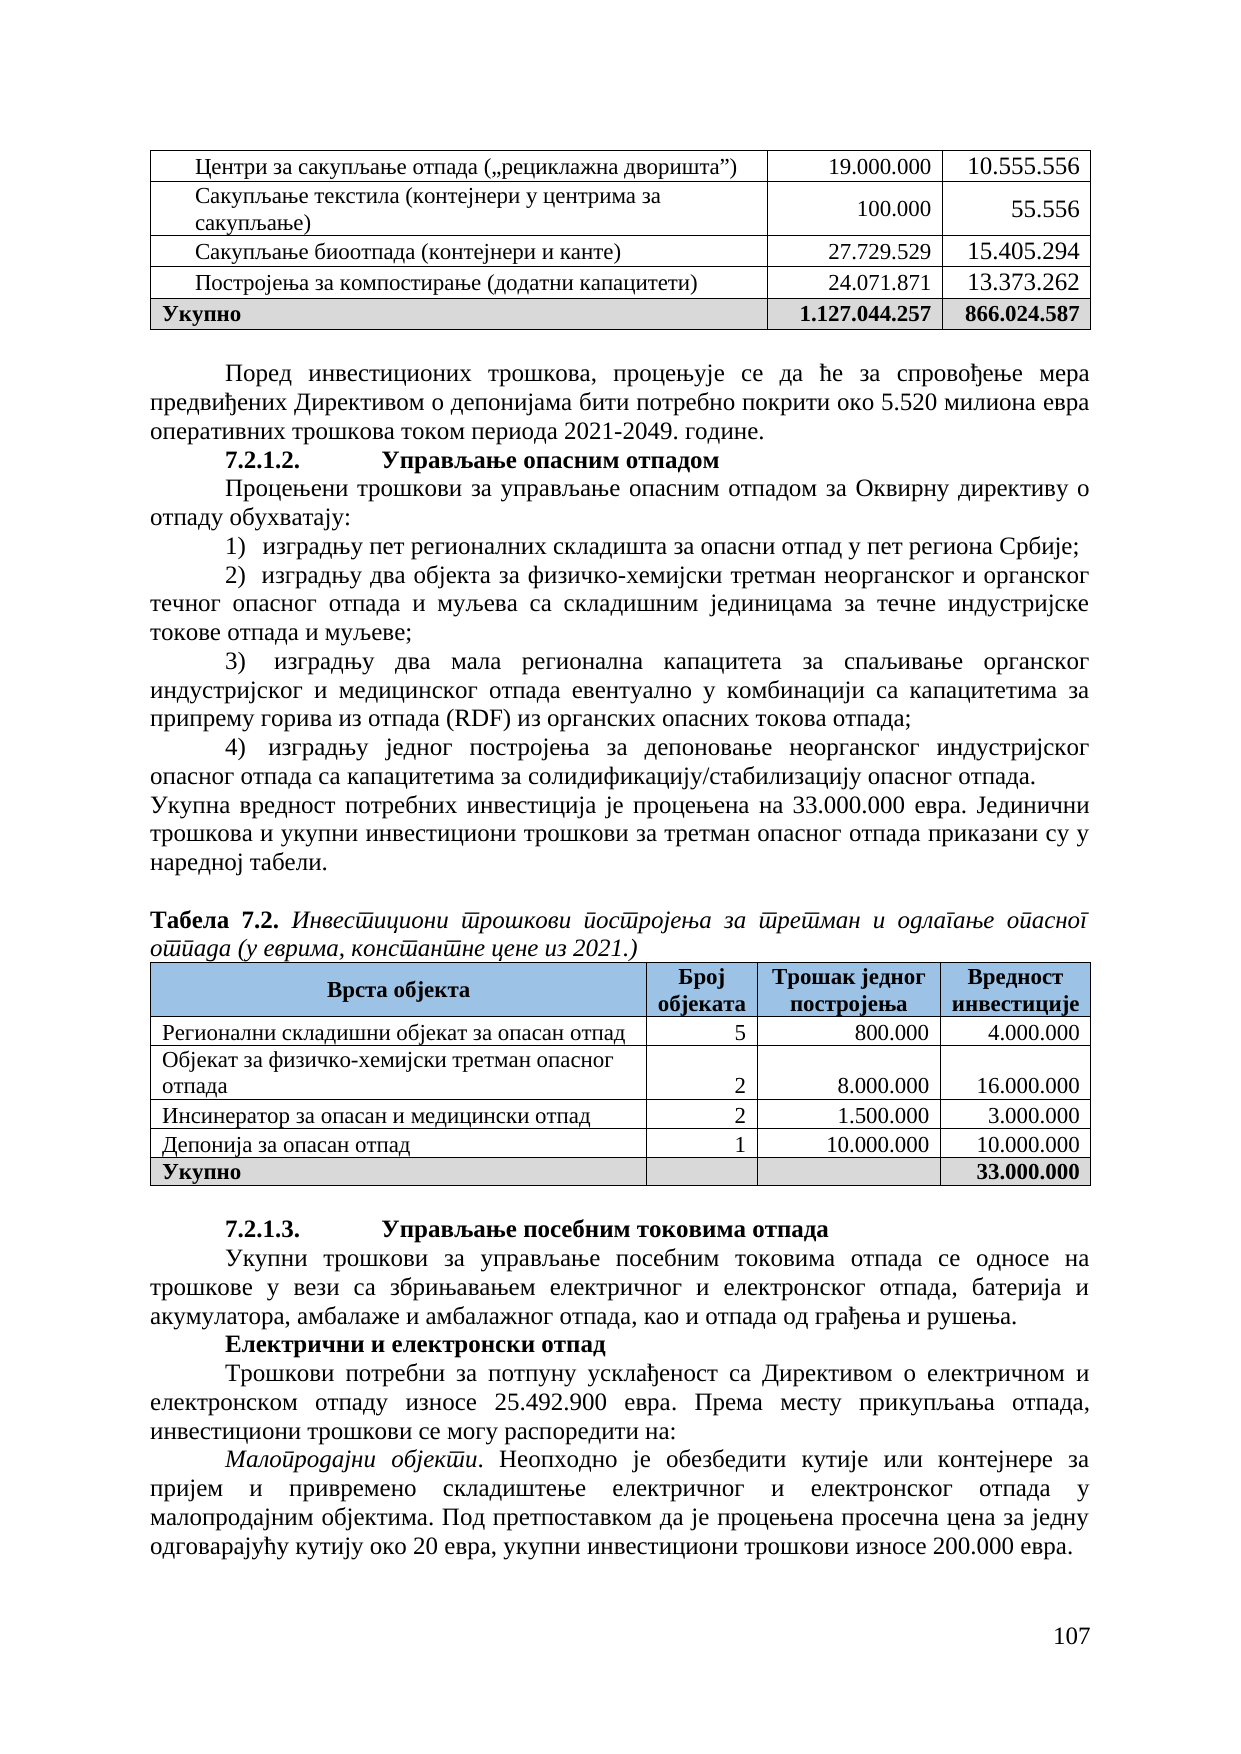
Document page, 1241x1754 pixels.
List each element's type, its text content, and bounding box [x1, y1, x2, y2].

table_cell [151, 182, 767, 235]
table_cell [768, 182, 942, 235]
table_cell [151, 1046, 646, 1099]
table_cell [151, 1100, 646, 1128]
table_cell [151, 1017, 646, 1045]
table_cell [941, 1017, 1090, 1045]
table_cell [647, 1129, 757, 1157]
list изградњу два мала регионална капацитета за спаљивање органског индустријског и медицинског отпада евентуално у комбинацији са капацитетима за припрему горива из отпада (RDF) из органских опасних токова отпада; [150, 646, 1090, 732]
list изградњу два објекта за физичко-хемијски третман неорганског и органског течног опасног отпада и муљева са складишним јединицама за течне индустријске токове отпада и муљеве; [150, 560, 1090, 646]
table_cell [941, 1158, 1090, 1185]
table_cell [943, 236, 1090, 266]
text Електрични и електронски отпад [150, 1329, 1090, 1358]
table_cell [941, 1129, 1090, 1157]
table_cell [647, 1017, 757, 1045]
text Табела 7.2. Инвестициони трошкови постројења за третман и одлагање опасног отпада (у еврима, константне цене из 2021.) [150, 905, 1090, 962]
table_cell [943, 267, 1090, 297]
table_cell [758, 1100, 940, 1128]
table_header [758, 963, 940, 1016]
list изградњу једног постројења за депоновање неорганског индустријског опасног отпада са капацитетима за солидификацију/стабилизацију опасног отпада. [150, 732, 1090, 790]
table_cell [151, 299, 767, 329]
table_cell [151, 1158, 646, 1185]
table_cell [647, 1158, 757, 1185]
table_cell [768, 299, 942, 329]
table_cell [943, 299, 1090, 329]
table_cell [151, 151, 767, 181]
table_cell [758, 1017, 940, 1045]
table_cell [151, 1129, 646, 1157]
text Трошкови потребни за потпуну усклађеност са Директивом о електричном и електронском отпаду износе 25.492.900 евра. Према месту прикупљања отпада, инвестициони трошкови се могу распоредити на: [150, 1358, 1090, 1444]
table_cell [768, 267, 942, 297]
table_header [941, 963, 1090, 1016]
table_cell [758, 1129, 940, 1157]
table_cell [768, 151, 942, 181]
text Процењени трошкови за управљање опасним отпадом за Оквирну директиву о отпаду обухватају: [150, 473, 1090, 531]
text Укупни трошкови за управљање посебним токовима отпада се односе на трошкове у вези са збрињавањем електричног и електронског отпада, батерија и акумулатора, амбалаже и амбалажног отпада, као и отпада од грађења и рушења. [150, 1243, 1090, 1329]
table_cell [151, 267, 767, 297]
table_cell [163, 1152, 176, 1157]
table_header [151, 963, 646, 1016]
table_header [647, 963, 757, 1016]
text Поред инвестиционих трошкова, процењује се да ће за спровођење мера предвиђених Директивом о депонијама бити потребно покрити око 5.520 милиона евра оперативних трошкова током периода 2021-2049. године. [150, 358, 1090, 445]
text Укупна вредност потребних инвестиција је процењена на 33.000.000 евра. Јединични трошкова и укупни инвестициони трошкови за третман опасног отпада приказани су у наредној табели. [150, 790, 1090, 876]
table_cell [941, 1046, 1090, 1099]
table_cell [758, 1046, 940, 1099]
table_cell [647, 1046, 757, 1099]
subtitle Управљање посебним токовима отпада [225, 1214, 1090, 1243]
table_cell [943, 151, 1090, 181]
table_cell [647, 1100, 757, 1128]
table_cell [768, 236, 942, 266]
list изградњу пет регионалних складишта за опасни отпад у пет региона Србије; [225, 531, 1090, 560]
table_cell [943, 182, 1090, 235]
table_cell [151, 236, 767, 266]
subtitle Управљање опасним отпадом [225, 445, 1090, 473]
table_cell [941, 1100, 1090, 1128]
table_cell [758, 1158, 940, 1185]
text Малопродајни објекти. Неопходно је обезбедити кутије или контејнере за пријем и привремено складиштење електричног и електронског отпада у малопродајним објектима. Под претпоставком да је процењена просечна цена за једну одговарајућу кутију око 20 евра, укупни инвестициони трошкови износе 200.000 евра. [150, 1444, 1090, 1559]
